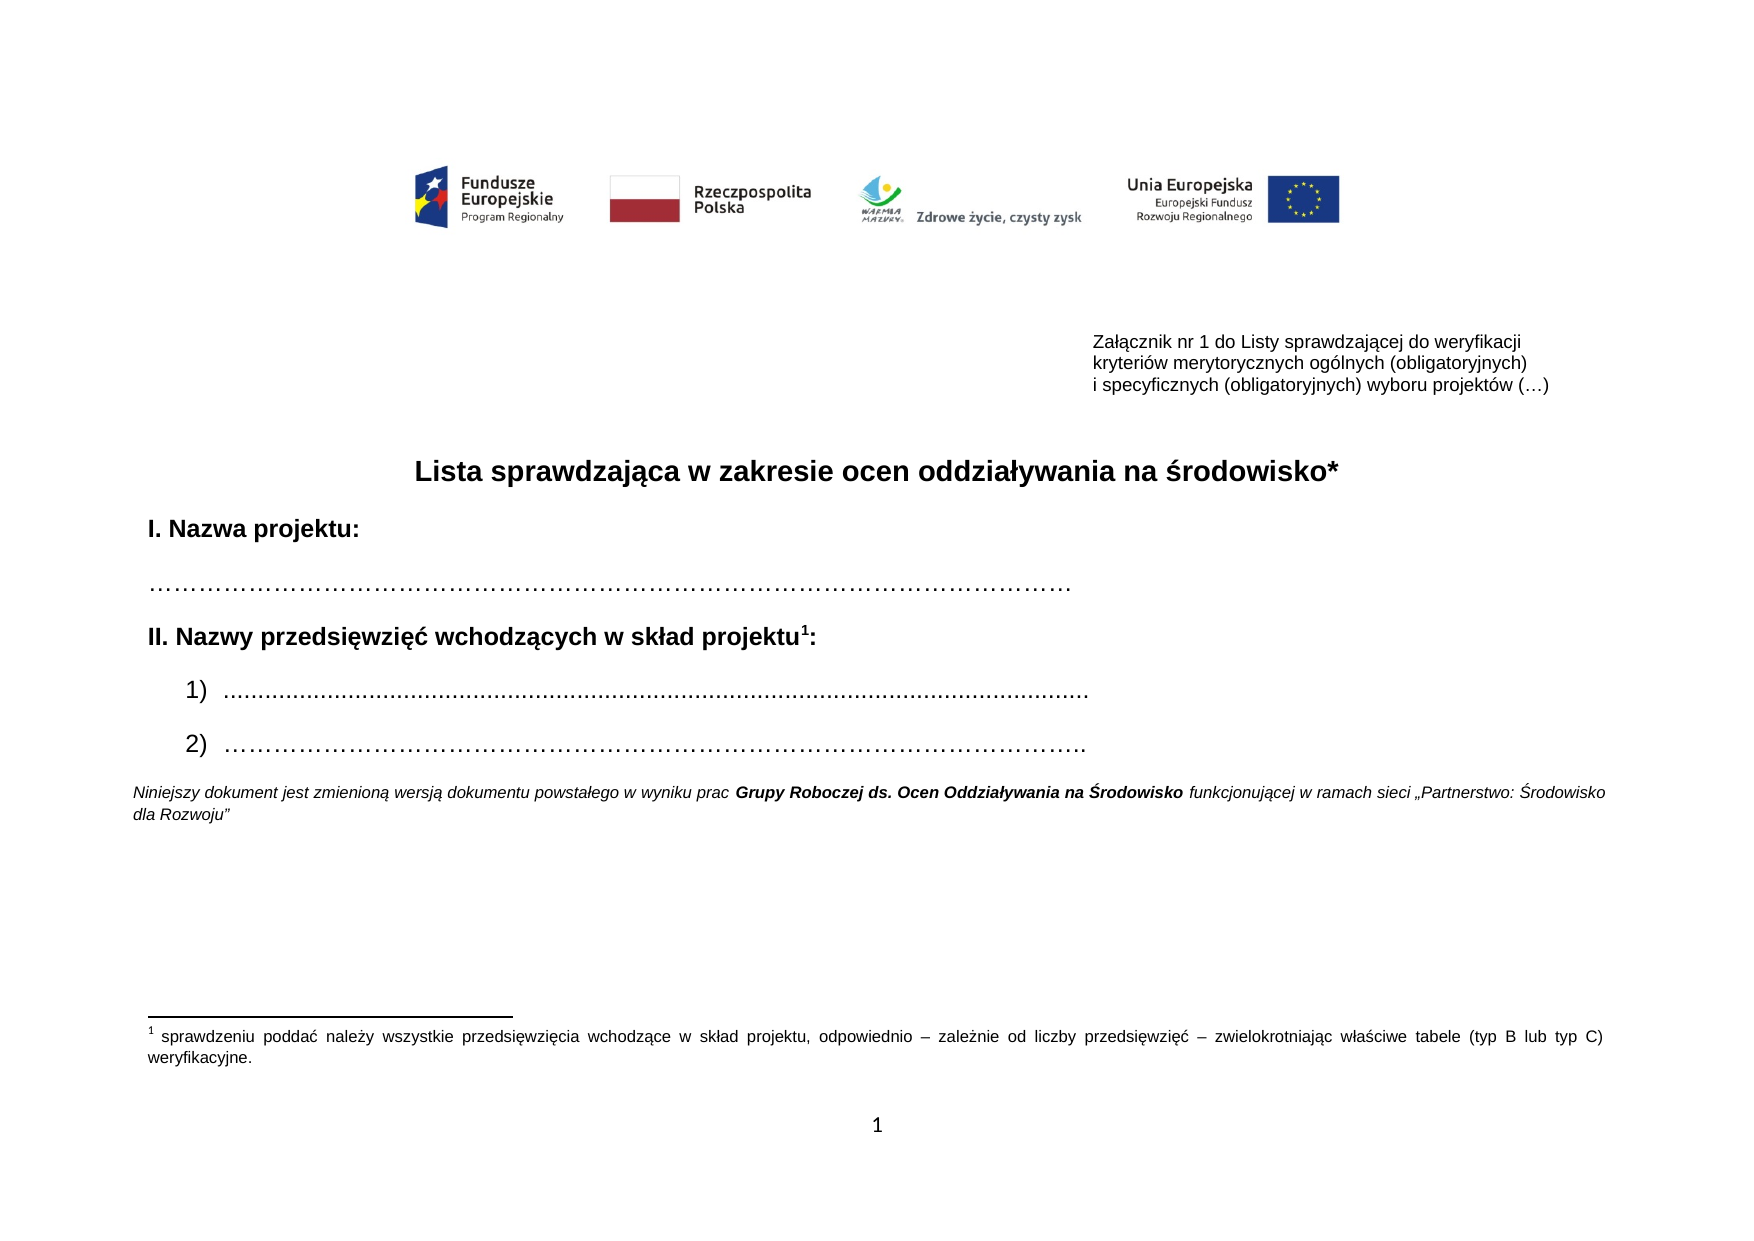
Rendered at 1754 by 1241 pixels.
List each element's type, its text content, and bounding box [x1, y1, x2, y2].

text kryteriów merytorycznych ogólnych (obligatoryjnych) [148, 352, 1606, 373]
text ………………………………………………………………………………………………… [148, 568, 1606, 596]
picture [380, 147, 1374, 246]
text i specyficznych (obligatoryjnych) wyboru projektów (…) [148, 373, 1606, 395]
text Lista sprawdzająca w zakresie ocen oddziaływania na środowisko* [148, 454, 1606, 488]
list ............................................................................................................................. [185, 675, 1606, 704]
text Niniejszy dokument jest zmienioną wersją dokumentu powstałego w wyniku prac Grupy Roboczej ds. Ocen Oddziaływania na Środowisko funkcjonującej w ramach sieci „Partnerstwo: Środowisko dla Rozwoju” [133, 783, 1606, 824]
list ………………………………………………………………………………………….. [185, 729, 1606, 758]
text II. Nazwy przedsięwzięć wchodzących w skład projektu: [148, 622, 1606, 650]
text Załącznik nr 1 do Listy sprawdzającej do weryfikacji [148, 330, 1606, 352]
text I. Nazwa projektu: [148, 514, 1606, 543]
